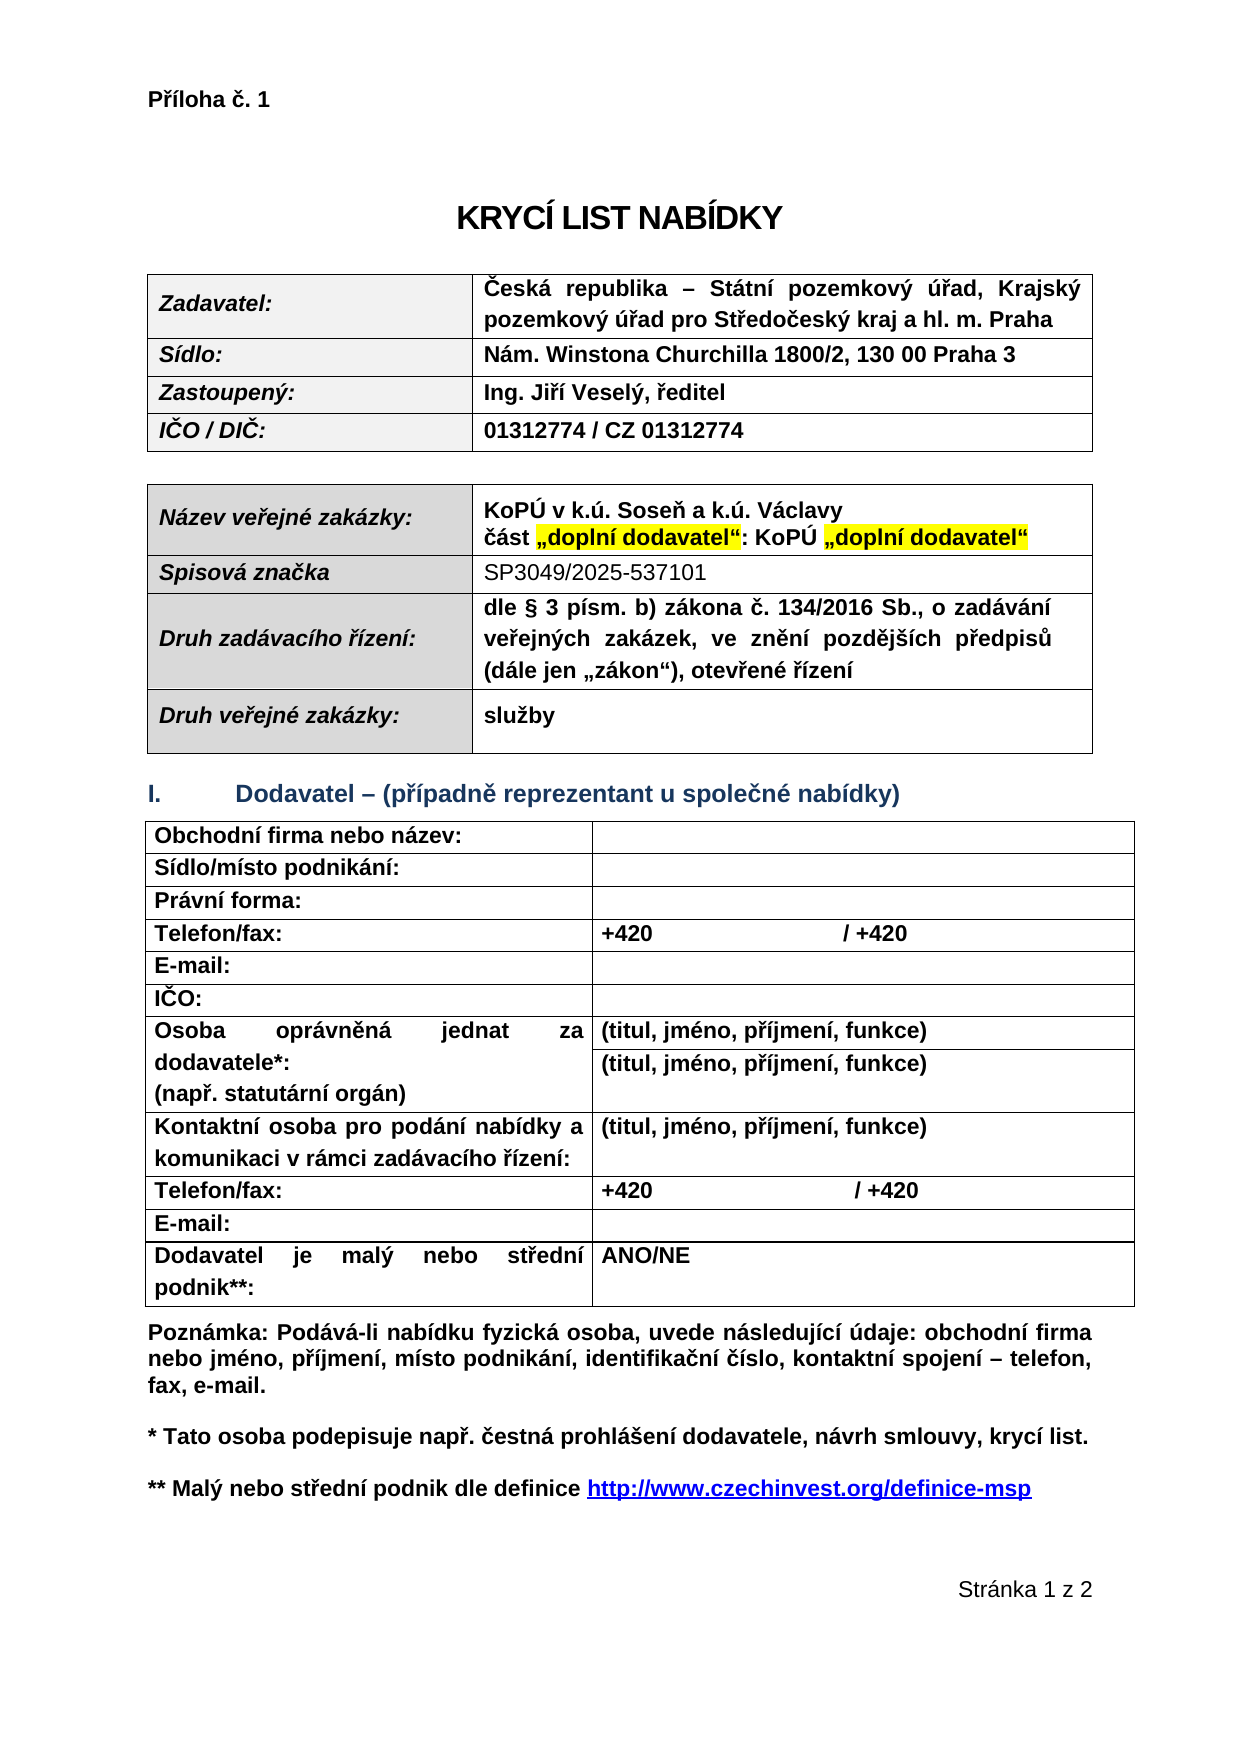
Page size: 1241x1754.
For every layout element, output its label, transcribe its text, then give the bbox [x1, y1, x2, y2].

table_cell [593, 952, 1134, 984]
table_cell Telefon/fax: [146, 1177, 592, 1209]
table_cell Spisová značka [148, 556, 472, 593]
table_cell [593, 985, 1134, 1016]
table_header Obchodní firma nebo název: [146, 822, 592, 853]
table_cell E-mail: [146, 952, 592, 984]
text Poznámka: Podává-li nabídku fyzická osoba, uvede následující údaje: obchodní firma nebo jméno, příjmení, místo podnikání, identifikační číslo, kontaktní spojení – telefon, fax, e-mail. [148, 1319, 1093, 1398]
subtitle Dodavatel – (případně reprezentant u společné nabídky) [148, 779, 1093, 808]
table_header [593, 822, 1134, 853]
title Krycí list nabídky [148, 198, 1093, 236]
table_cell Druh veřejné zakázky: [148, 690, 472, 753]
table_cell Právní forma: [146, 887, 592, 918]
text ** Malý nebo střední podnik dle definice http://www.czechinvest.org/definice-msp [148, 1474, 1093, 1501]
table_cell (titul, jméno, příjmení, funkce) [593, 1113, 1134, 1176]
table_cell Kontaktní osoba pro podání nabídky a komunikaci v rámci zadávacího řízení: [146, 1113, 592, 1176]
table_header Česká republika – Státní pozemkový úřad, Krajský pozemkový úřad pro Středočeský kraj a hl. m. Praha [473, 275, 1092, 338]
table_cell Zastoupený: [148, 377, 472, 413]
table_cell (titul, jméno, příjmení, funkce) [593, 1050, 1134, 1112]
table_cell (titul, jméno, příjmení, funkce) [593, 1017, 1134, 1049]
table_cell Sídlo/místo podnikání: [146, 854, 592, 886]
table_cell Nám. Winstona Churchilla 1800/2, 130 00 Praha 3 [473, 339, 1092, 376]
text * Tato osoba podepisuje např. čestná prohlášení dodavatele, návrh smlouvy, krycí list. [148, 1423, 1093, 1449]
table_cell +420 / +420 [593, 920, 1134, 951]
table_cell Ing. Jiří Veselý, ředitel [473, 377, 1092, 413]
table_cell ANO/NE [593, 1243, 1134, 1306]
table_cell Sídlo: [148, 339, 472, 376]
table_header Zadavatel: [148, 275, 472, 338]
table_header Název veřejné zakázky: [148, 485, 472, 555]
table_cell dle § 3 písm. b) zákona č. 134/2016 Sb., o zadávání veřejných zakázek, ve znění pozdějších předpisů (dále jen „zákon“), otevřené řízení [473, 594, 1092, 688]
table_cell IČO / DIČ: [148, 414, 472, 451]
table_cell SP3049/2025-537101 [473, 556, 1092, 593]
table_cell E-mail: [146, 1210, 592, 1241]
table_cell Osoba oprávněná jednat za dodavatele*: (např. statutární orgán) [146, 1017, 592, 1112]
table_header KoPÚ v k.ú. Soseň a k.ú. Václavy část „doplní dodavatel“: KoPÚ „doplní dodavatel“ [473, 485, 1092, 555]
table_cell Dodavatel je malý nebo střední podnik**: [146, 1243, 592, 1306]
table_cell 01312774 / CZ 01312774 [473, 414, 1092, 451]
table_cell [593, 1210, 1134, 1241]
table_cell [593, 854, 1134, 886]
table_cell [593, 887, 1134, 918]
table_cell +420 / +420 [593, 1177, 1134, 1209]
table_cell Druh zadávacího řízení: [148, 594, 472, 688]
table_cell Telefon/fax: [146, 920, 592, 951]
table_cell IČO: [146, 985, 592, 1016]
table_cell služby [473, 690, 1092, 753]
